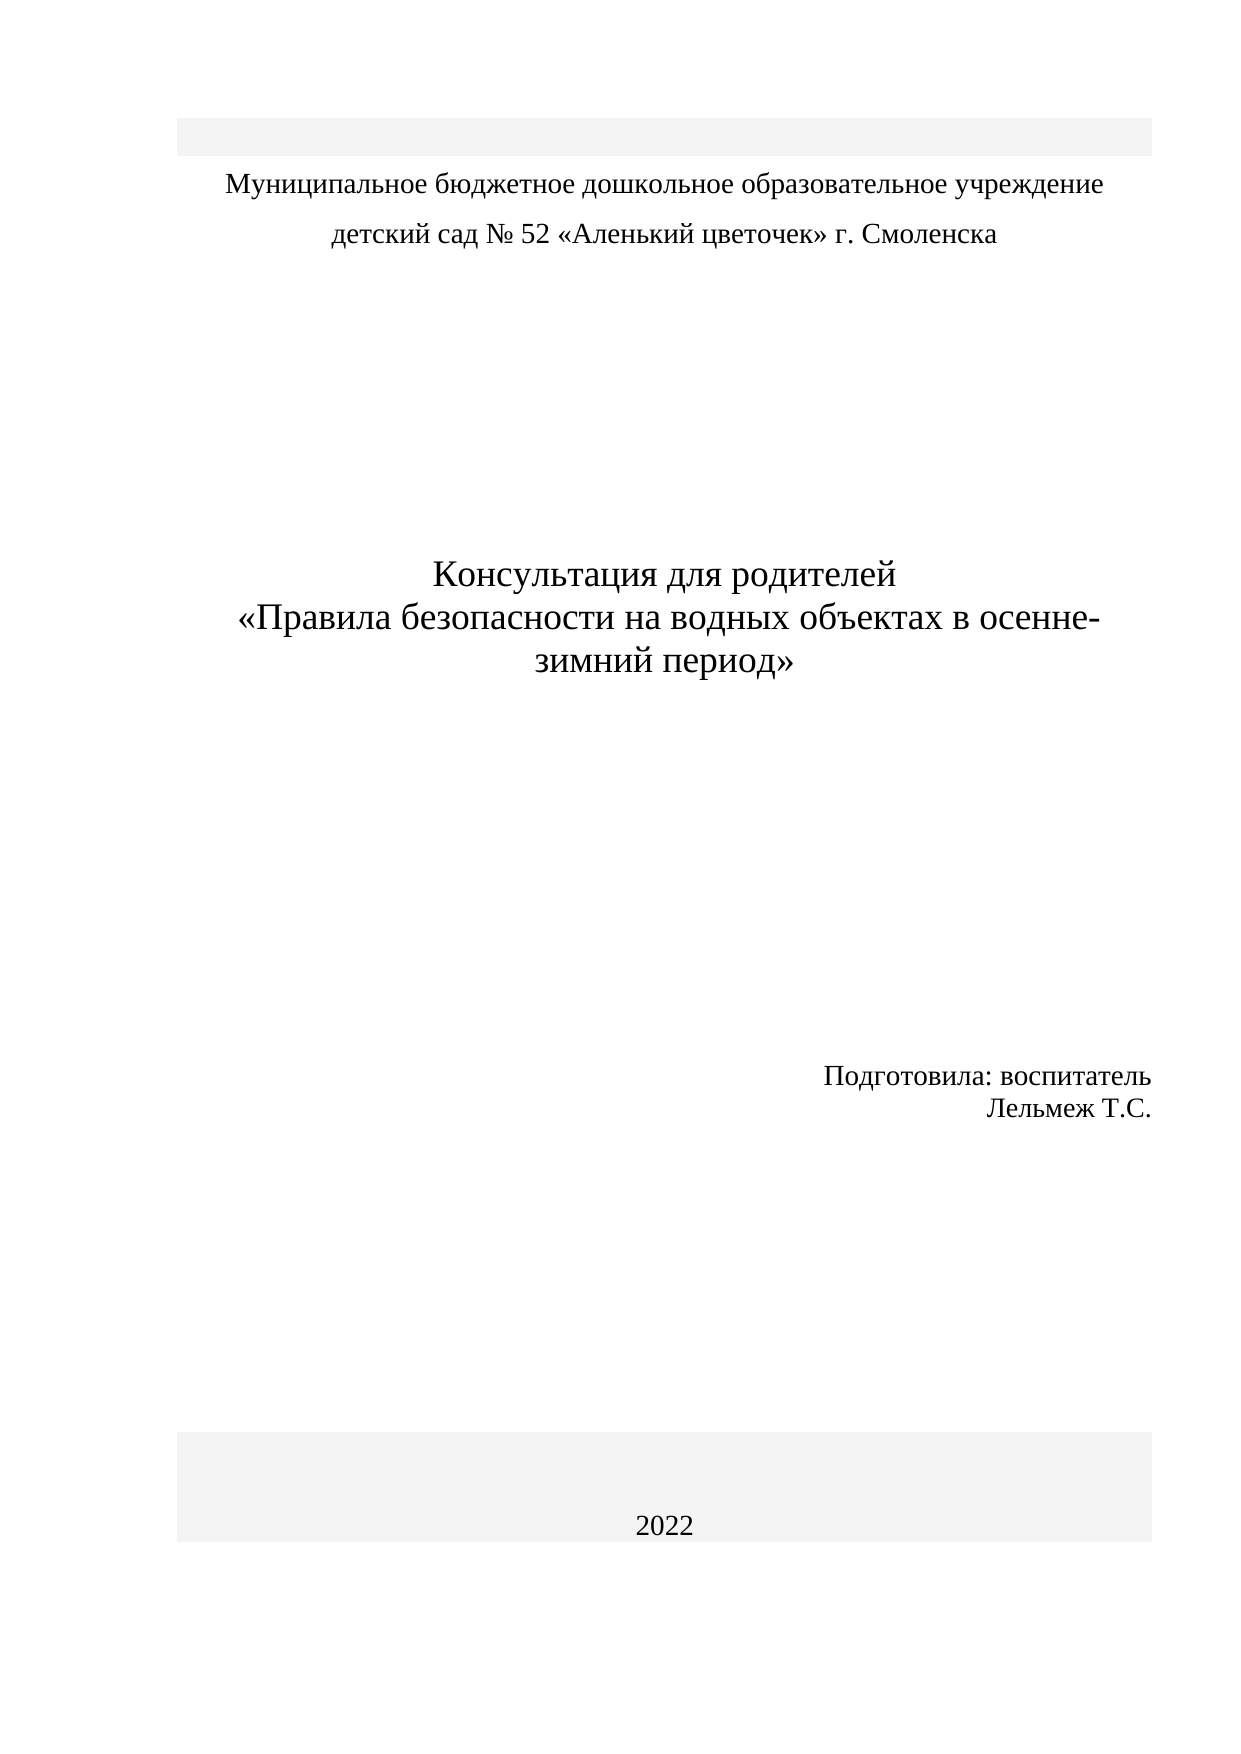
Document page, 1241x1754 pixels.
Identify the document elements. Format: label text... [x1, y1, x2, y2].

text Муниципальное бюджетное дошкольное образовательное учреждение детский сад № 52 «Аленький цветочек» г. Смоленска [177, 166, 1152, 250]
text 2022 [177, 1508, 1152, 1542]
text Консультация для родителей [177, 551, 1152, 594]
text Подготовила: воспитатель [177, 1058, 1152, 1092]
text «Правила безопасности на водных объектах в осенне-зимний период» [177, 594, 1152, 681]
text Лельмеж Т.С. [177, 1092, 1152, 1124]
